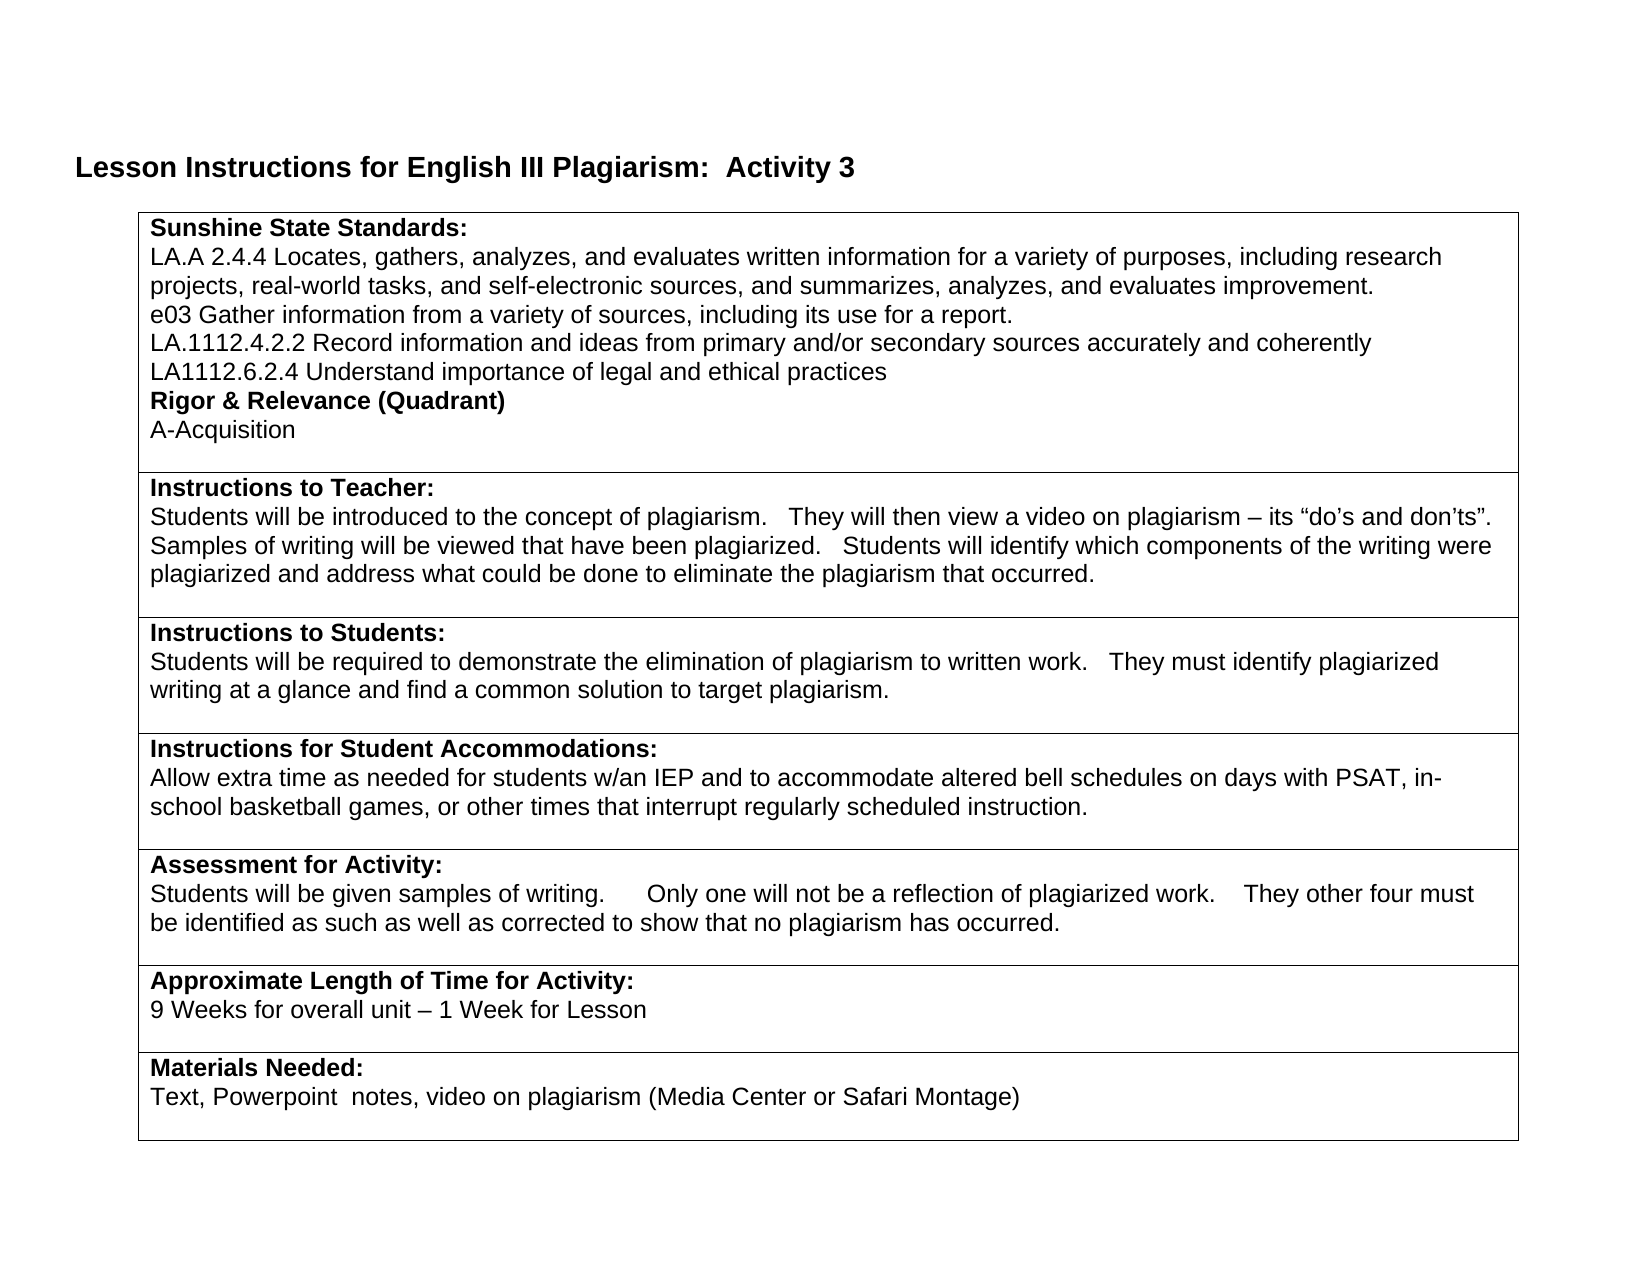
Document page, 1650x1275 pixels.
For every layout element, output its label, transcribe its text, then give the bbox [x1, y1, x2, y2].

table_header Sunshine State Standards: LA.A 2.4.4 Locates, gathers, analyzes, and evaluates written information for a variety of purposes, including research projects, real-world tasks, and self-electronic sources, and summarizes, analyzes, and evaluates improvement. e03 Gather information from a variety of sources, including its use for a report. LA.1112.4.2.2 Record information and ideas from primary and/or secondary sources accurately and coherently LA1112.6.2.4 Understand importance of legal and ethical practices Rigor & Relevance (Quadrant) A-Acquisition [139, 213, 1518, 472]
table_cell Materials Needed: Text, Powerpoint notes, video on plagiarism (Media Center or Safari Montage) [139, 1053, 1518, 1139]
text Lesson Instructions for English III Plagiarism: Activity 3 [75, 150, 1500, 183]
table_cell Instructions to Students: Students will be required to demonstrate the elimination of plagiarism to written work. They must identify plagiarized writing at a glance and find a common solution to target plagiarism. [139, 618, 1518, 733]
table_cell Instructions for Student Accommodations: Allow extra time as needed for students w/an IEP and to accommodate altered bell schedules on days with PSAT, in-school basketball games, or other times that interrupt regularly scheduled instruction. [139, 734, 1518, 849]
table_cell Approximate Length of Time for Activity: 9 Weeks for overall unit – 1 Week for Lesson [139, 966, 1518, 1052]
table_cell Instructions to Teacher: Students will be introduced to the concept of plagiarism. They will then view a video on plagiarism – its “do’s and don’ts”. Samples of writing will be viewed that have been plagiarized. Students will identify which components of the writing were plagiarized and address what could be done to eliminate the plagiarism that occurred. [139, 473, 1518, 617]
table_cell Assessment for Activity: Students will be given samples of writing. Only one will not be a reflection of plagiarized work. They other four must be identified as such as well as corrected to show that no plagiarism has occurred. [139, 850, 1518, 965]
